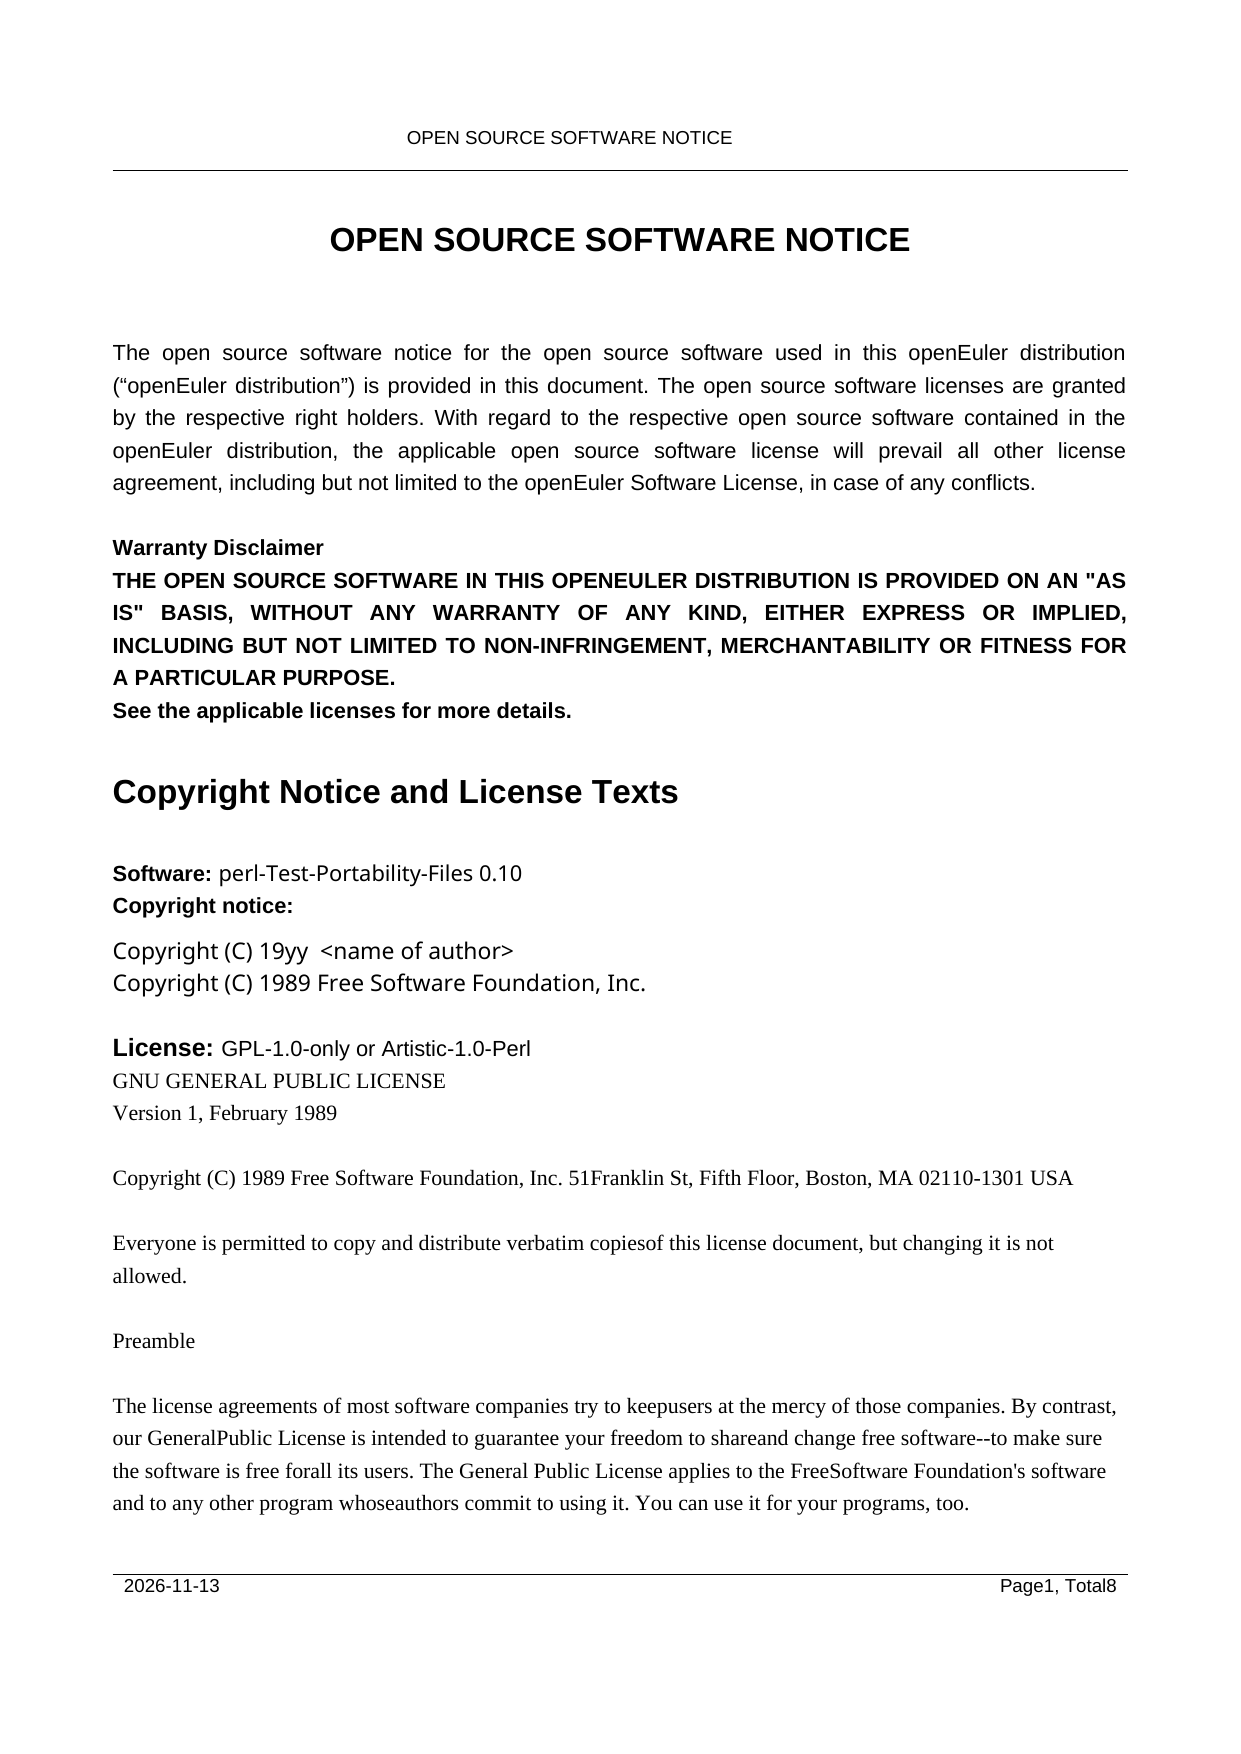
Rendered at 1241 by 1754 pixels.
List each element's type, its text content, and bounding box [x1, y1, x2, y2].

text GNU GENERAL PUBLIC LICENSE [112, 1064, 1128, 1096]
text Copyright notice: [112, 889, 1128, 921]
text Everyone is permitted to copy and distribute verbatim copiesof this license document, but changing it is not allowed. [112, 1226, 1128, 1291]
text Copyright Notice and License Texts [112, 759, 1128, 824]
text Copyright (C) 19yy <name of author> Copyright (C) 1989 Free Software Foundation, Inc. [112, 934, 1128, 1031]
text THE OPEN SOURCE SOFTWARE IN THIS OPENEULER DISTRIBUTION IS PROVIDED ON AN "AS IS" BASIS, WITHOUT ANY WARRANTY OF ANY KIND, EITHER EXPRESS OR IMPLIED, INCLUDING BUT NOT LIMITED TO NON-INFRINGEMENT, MERCHANTABILITY OR FITNESS FOR A PARTICULAR PURPOSE. See the applicable licenses for more details. [112, 564, 1128, 726]
text OPEN SOURCE SOFTWARE NOTICE [112, 206, 1128, 271]
text Copyright (C) 1989 Free Software Foundation, Inc. 51Franklin St, Fifth Floor, Boston, MA 02110-1301 USA [112, 1161, 1128, 1194]
text Preamble [112, 1324, 1128, 1356]
text The open source software notice for the open source software used in this openEuler distribution (“openEuler distribution”) is provided in this document. The open source software licenses are granted by the respective right holders. With regard to the respective open source software contained in the openEuler distribution, the applicable open source software license will prevail all other license agreement, including but not limited to the openEuler Software License, in case of any conflicts. [112, 336, 1128, 499]
text The license agreements of most software companies try to keepusers at the mercy of those companies. By contrast, our GeneralPublic License is intended to guarantee your freedom to shareand change free software--to make sure the software is free forall its users. The General Public License applies to the FreeSoftware Foundation's software and to any other program whoseauthors commit to using it. You can use it for your programs, too. [112, 1389, 1128, 1519]
title Software: perl-Test-Portability-Files 0.10 [112, 856, 1128, 889]
text License: GPL-1.0-only or Artistic-1.0-Perl [112, 1031, 1128, 1064]
text Warranty Disclaimer [112, 531, 1128, 564]
text Version 1, February 1989 [112, 1096, 1128, 1129]
